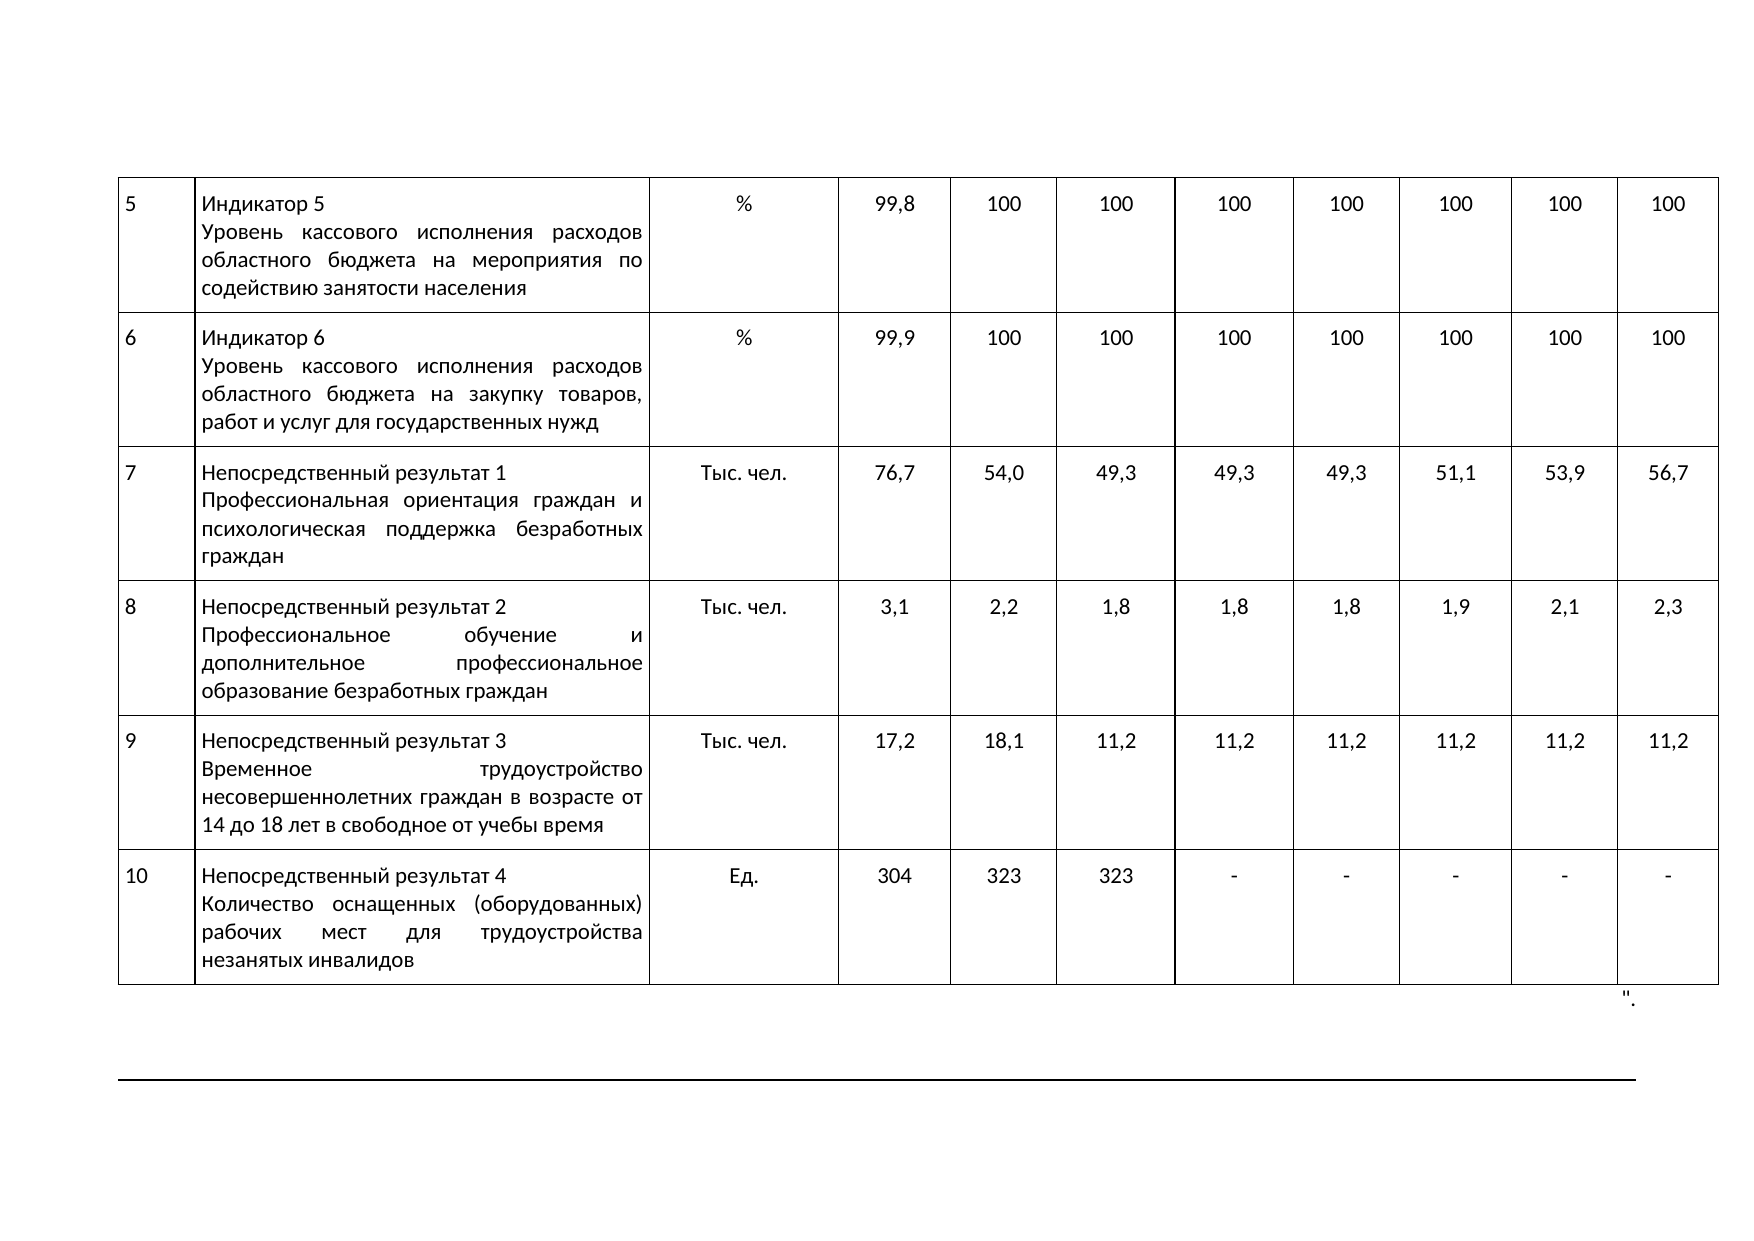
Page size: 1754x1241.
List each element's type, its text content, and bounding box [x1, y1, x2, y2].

table_cell 100 [1512, 313, 1617, 446]
table_cell 7 [119, 447, 194, 580]
table_cell 100 [1618, 178, 1718, 312]
table_cell 100 [951, 313, 1056, 446]
table_cell - [1512, 850, 1617, 983]
table_cell 56,7 [1618, 447, 1718, 580]
table_cell 1,8 [1176, 581, 1293, 715]
table_cell 11,2 [1294, 716, 1399, 849]
table_cell 53,9 [1512, 447, 1617, 580]
table_cell - [1400, 850, 1511, 983]
table_cell Индикатор 6 Уровень кассового исполнения расходов областного бюджета на закупку товаров, работ и услуг для государственных нужд [196, 313, 649, 446]
table_cell 1,9 [1400, 581, 1511, 715]
table_cell 5 [119, 178, 194, 312]
table_cell - [1294, 850, 1399, 983]
table_cell 100 [1057, 313, 1174, 446]
table_cell 9 [119, 716, 194, 849]
table_cell 99,8 [839, 178, 950, 312]
table_cell 11,2 [1400, 716, 1511, 849]
table_cell 76,7 [839, 447, 950, 580]
table_cell 1,8 [1294, 581, 1399, 715]
table_cell Ед. [650, 850, 838, 983]
table_cell - [1176, 850, 1293, 983]
table_cell 11,2 [1057, 716, 1174, 849]
table_cell 304 [839, 850, 950, 983]
table_cell % [650, 178, 838, 312]
table_cell Непосредственный результат 2 Профессиональное обучение и дополнительное профессиональное образование безработных граждан [196, 581, 649, 715]
table_cell Непосредственный результат 4 Количество оснащенных (оборудованных) рабочих мест для трудоустройства незанятых инвалидов [196, 850, 649, 983]
table_cell Непосредственный результат 3 Временное трудоустройство несовершеннолетних граждан в возрасте от 14 до 18 лет в свободное от учебы время [196, 716, 649, 849]
text ". [118, 985, 1636, 1012]
table_cell 11,2 [1176, 716, 1293, 849]
table_cell Тыс. чел. [650, 581, 838, 715]
table_cell 6 [119, 313, 194, 446]
table_cell 100 [1400, 313, 1511, 446]
table_cell % [650, 313, 838, 446]
table_cell 2,2 [951, 581, 1056, 715]
table_cell 323 [951, 850, 1056, 983]
table_cell 1,8 [1057, 581, 1174, 715]
table_cell 51,1 [1400, 447, 1511, 580]
table_cell 17,2 [839, 716, 950, 849]
table_cell 18,1 [951, 716, 1056, 849]
table_cell Индикатор 5 Уровень кассового исполнения расходов областного бюджета на мероприятия по содействию занятости населения [196, 178, 649, 312]
table_cell 54,0 [951, 447, 1056, 580]
table_cell 2,1 [1512, 581, 1617, 715]
table_cell 49,3 [1057, 447, 1174, 580]
table_cell 49,3 [1176, 447, 1293, 580]
table_cell 100 [951, 178, 1056, 312]
table_cell 100 [1512, 178, 1617, 312]
table_cell 3,1 [839, 581, 950, 715]
table_cell Непосредственный результат 1 Профессиональная ориентация граждан и психологическая поддержка безработных граждан [196, 447, 649, 580]
table_cell 10 [119, 850, 194, 983]
table_cell 11,2 [1512, 716, 1617, 849]
table_cell Тыс. чел. [650, 716, 838, 849]
table_cell 100 [1294, 313, 1399, 446]
table_cell 49,3 [1294, 447, 1399, 580]
table_cell 100 [1400, 178, 1511, 312]
table_cell 100 [1176, 178, 1293, 312]
table_cell - [1618, 850, 1718, 983]
table_cell 2,3 [1618, 581, 1718, 715]
table_cell 100 [1618, 313, 1718, 446]
table_cell 11,2 [1618, 716, 1718, 849]
table_cell 100 [1176, 313, 1293, 446]
table_cell 323 [1057, 850, 1174, 983]
table_cell 8 [119, 581, 194, 715]
table_cell 100 [1294, 178, 1399, 312]
table_cell 99,9 [839, 313, 950, 446]
table_cell 100 [1057, 178, 1174, 312]
table_cell Тыс. чел. [650, 447, 838, 580]
